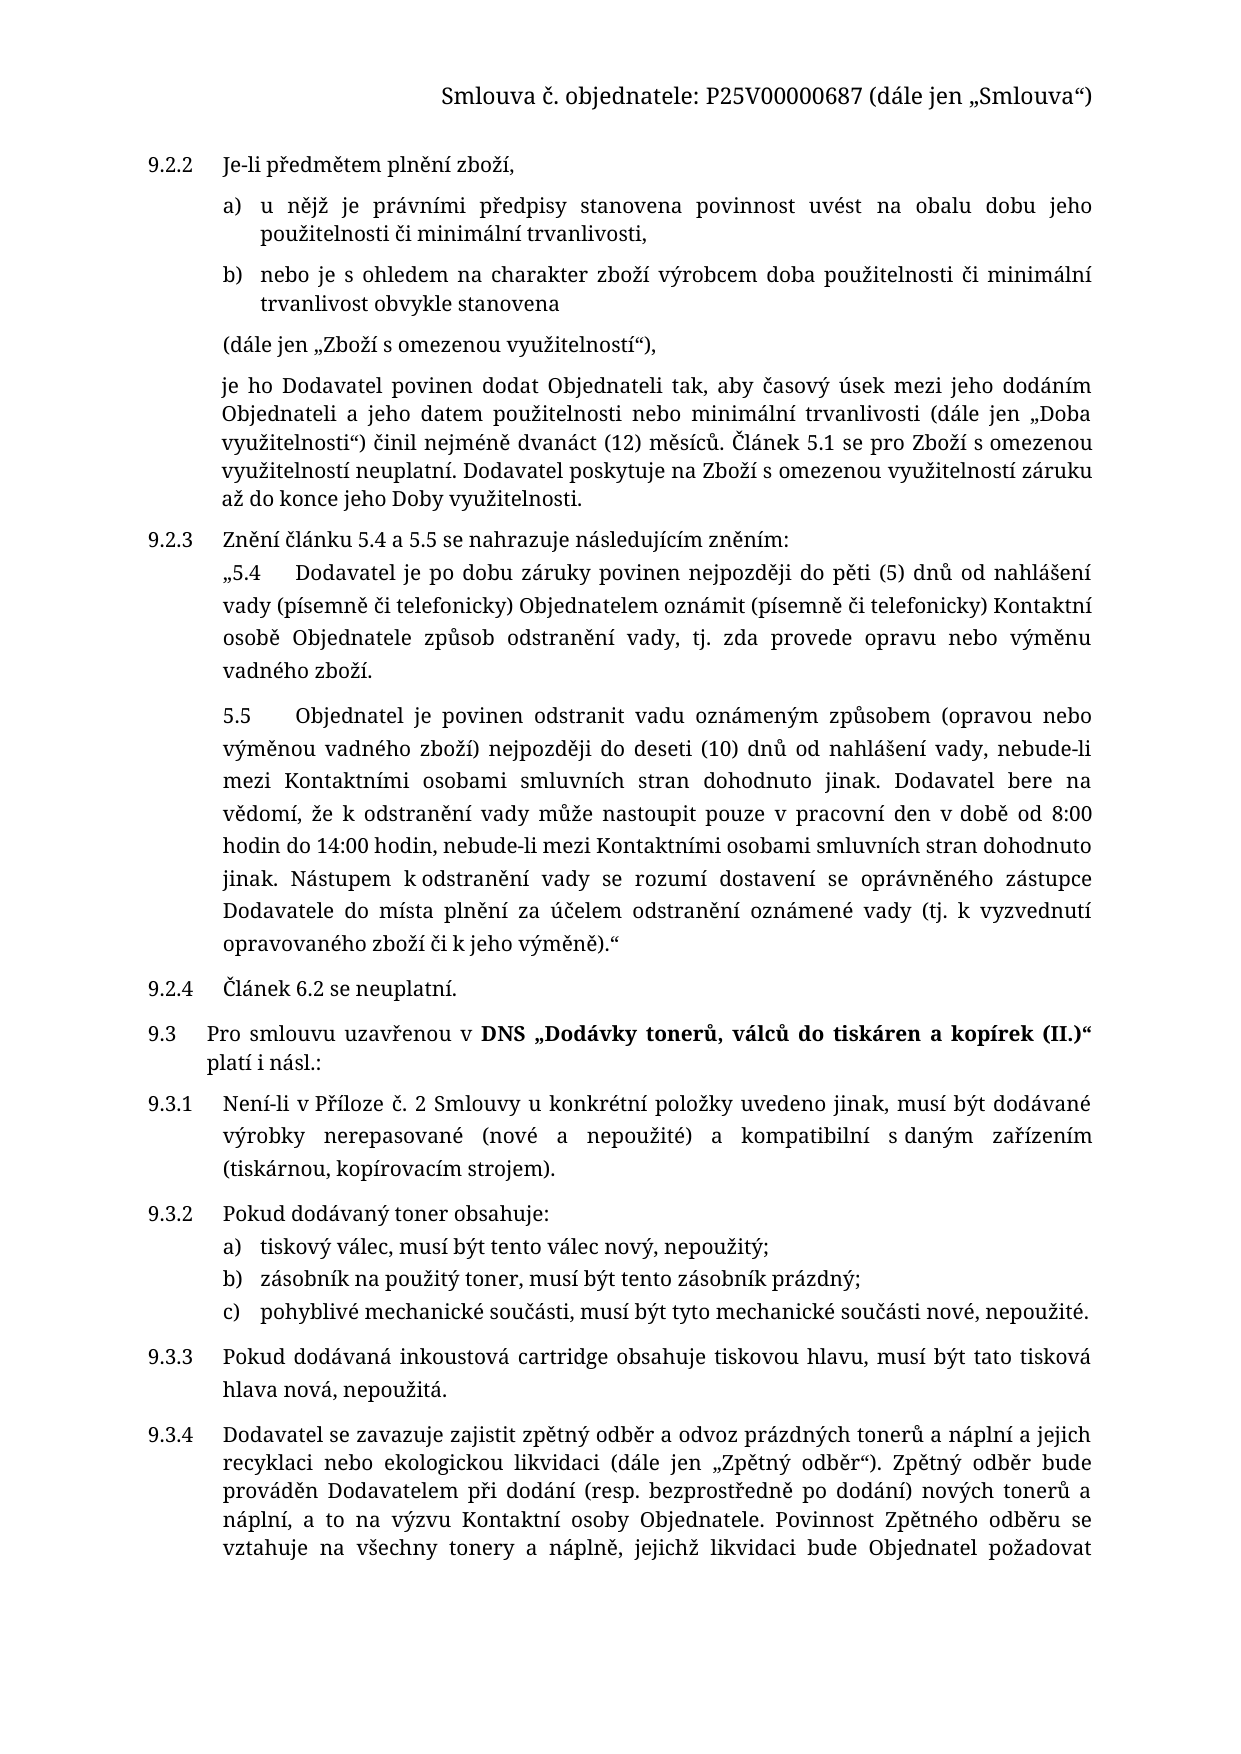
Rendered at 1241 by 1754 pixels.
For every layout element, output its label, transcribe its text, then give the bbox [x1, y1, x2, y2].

list zásobník na použitý toner, musí být tento zásobník prázdný; [223, 1264, 1093, 1293]
list Není-li v Příloze č. 2 Smlouvy u konkrétní položky uvedeno jinak, musí být dodávané výrobky nerepasované (nové a nepoužité) a kompatibilní s daným zařízením (tiskárnou, kopírovacím strojem). [148, 1089, 1093, 1182]
list Pro smlouvu uzavřenou v DNS „Dodávky tonerů, válců do tiskáren a kopírek (II.)“ platí i násl.: [148, 1019, 1093, 1076]
list Pokud dodávaný toner obsahuje: [148, 1199, 1093, 1228]
list Je-li předmětem plnění zboží, [148, 150, 1093, 179]
list pohyblivé mechanické součásti, musí být tyto mechanické součásti nové, nepoužité. [223, 1297, 1093, 1325]
list „5.4 Dodavatel je po dobu záruky povinen nejpozději do pěti (5) dnů od nahlášení vady (písemně či telefonicky) Objednatelem oznámit (písemně či telefonicky) Kontaktní osobě Objednatele způsob odstranění vady, tj. zda provede opravu nebo výměnu vadného zboží. [223, 558, 1093, 684]
list Znění článku 5.4 a 5.5 se nahrazuje následujícím zněním: [148, 526, 1093, 554]
text (dále jen „Zboží s omezenou využitelností“), [223, 330, 1093, 358]
list u nějž je právními předpisy stanovena povinnost uvést na obalu dobu jeho použitelnosti či minimální trvanlivosti, [223, 191, 1093, 248]
list Pokud dodávaná inkoustová cartridge obsahuje tiskovou hlavu, musí být tato tisková hlava nová, nepoužitá. [148, 1342, 1093, 1403]
list tiskový válec, musí být tento válec nový, nepoužitý; [223, 1232, 1093, 1260]
list Článek 6.2 se neuplatní. [148, 974, 1093, 1003]
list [148, 1420, 1093, 1562]
list nebo je s ohledem na charakter zboží výrobcem doba použitelnosti či minimální trvanlivost obvykle stanovena [223, 261, 1093, 317]
list 5.5 Objednatel je povinen odstranit vadu oznámeným způsobem (opravou nebo výměnou vadného zboží) nejpozději do deseti (10) dnů od nahlášení vady, nebude-li mezi Kontaktními osobami smluvních stran dohodnuto jinak. Dodavatel bere na vědomí, že k odstranění vady může nastoupit pouze v pracovní den v době od 8:00 hodin do 14:00 hodin, nebude-li mezi Kontaktními osobami smluvních stran dohodnuto jinak. Nástupem k odstranění vady se rozumí dostavení se oprávněného zástupce Dodavatele do místa plnění za účelem odstranění oznámené vady (tj. k vyzvednutí opravovaného zboží či k jeho výměně).“ [223, 701, 1093, 958]
text je ho Dodavatel povinen dodat Objednateli tak, aby časový úsek mezi jeho dodáním Objednateli a jeho datem použitelnosti nebo minimální trvanlivosti (dále jen „Doba využitelnosti“) činil nejméně dvanáct (12) měsíců. Článek 5.1 se pro Zboží s omezenou využitelností neuplatní. Dodavatel poskytuje na Zboží s omezenou využitelností záruku až do konce jeho Doby využitelnosti. [221, 371, 1093, 513]
